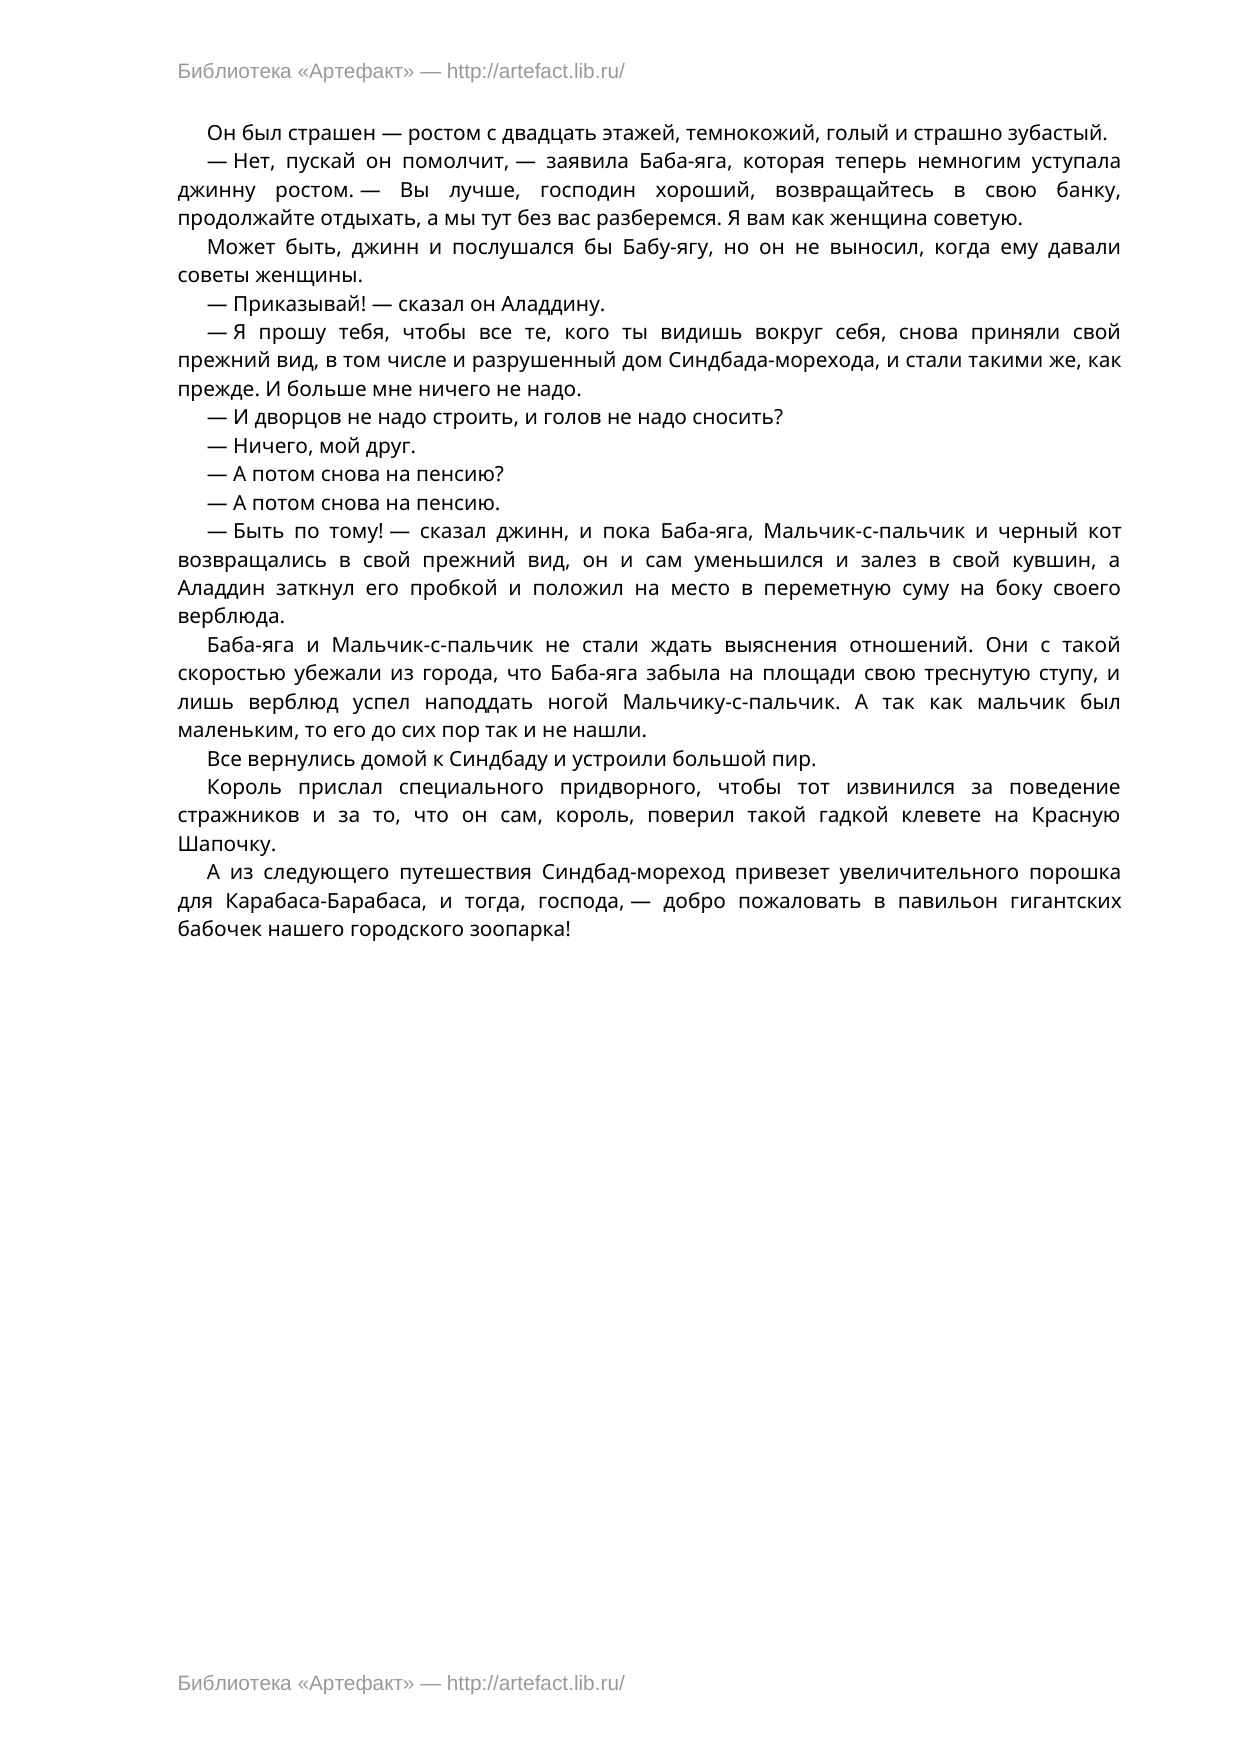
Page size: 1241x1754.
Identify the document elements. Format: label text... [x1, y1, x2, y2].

text Может быть, джинн и послушался бы Бабу-ягу, но он не выносил, когда ему давали советы женщины. [177, 232, 1122, 289]
text Он был страшен — ростом с двадцать этажей, темнокожий, голый и страшно зубастый. [177, 118, 1122, 147]
text — А потом снова на пенсию. [177, 488, 1122, 516]
text Король прислал специального придворного, чтобы тот извинился за поведение стражников и за то, что он сам, король, поверил такой гадкой клевете на Красную Шапочку. [177, 772, 1122, 857]
text — И дворцов не надо строить, и голов не надо сносить? [177, 402, 1122, 431]
text Все вернулись домой к Синдбаду и устроили большой пир. [177, 744, 1122, 772]
text — Нет, пускай он помолчит, — заявила Баба-яга, которая теперь немногим уступала джинну ростом. — Вы лучше, господин хороший, возвращайтесь в свою банку, продолжайте отдыхать, а мы тут без вас разберемся. Я вам как женщина советую. [177, 147, 1122, 232]
text — А потом снова на пенсию? [177, 459, 1122, 488]
text — Ничего, мой друг. [177, 431, 1122, 459]
text — Приказывай! — сказал он Аладдину. [177, 289, 1122, 317]
text — Я прошу тебя, чтобы все те, кого ты видишь вокруг себя, снова приняли свой прежний вид, в том числе и разрушенный дом Синдбада-морехода, и стали такими же, как прежде. И больше мне ничего не надо. [177, 317, 1122, 402]
text А из следующего путешествия Синдбад-мореход привезет увеличительного порошка для Карабаса-Барабаса, и тогда, господа, — добро пожаловать в павильон гигантских бабочек нашего городского зоопарка! [177, 857, 1122, 943]
text Баба-яга и Мальчик-с-пальчик не стали ждать выяснения отношений. Они с такой скоростью убежали из города, что Баба-яга забыла на площади свою треснутую ступу, и лишь верблюд успел наподдать ногой Мальчику-с-пальчик. А так как мальчик был маленьким, то его до сих пор так и не нашли. [177, 630, 1122, 744]
text — Быть по тому! — сказал джинн, и пока Баба-яга, Мальчик-с-пальчик и черный кот возвращались в свой прежний вид, он и сам уменьшился и залез в свой кувшин, а Аладдин заткнул его пробкой и положил на место в переметную суму на боку своего верблюда. [177, 516, 1122, 630]
